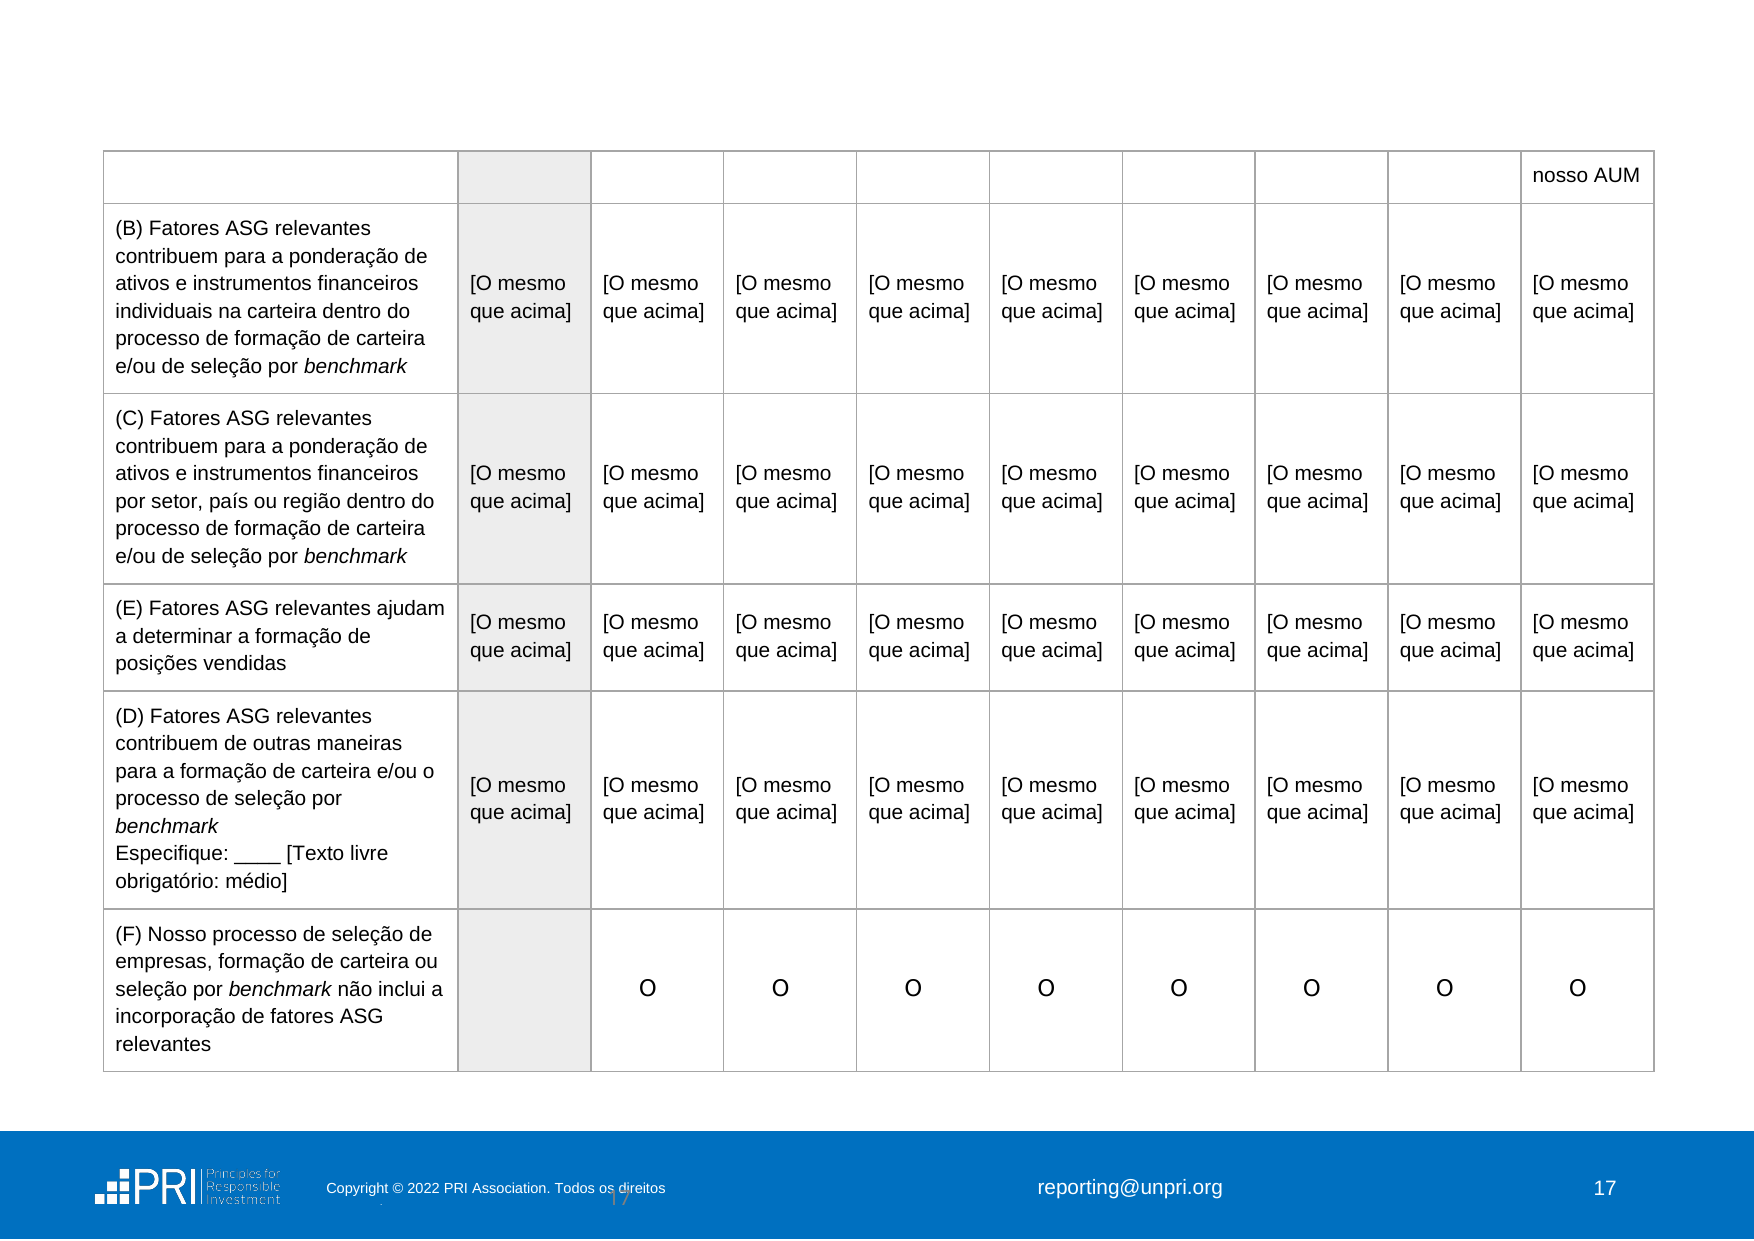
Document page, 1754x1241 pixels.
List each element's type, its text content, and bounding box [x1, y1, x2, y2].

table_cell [459, 152, 590, 203]
table_cell [O mesmo que acima] [724, 394, 856, 583]
table_cell [990, 910, 1122, 1071]
table_cell [O mesmo que acima] [990, 585, 1122, 690]
table_cell [O mesmo que acima] [1389, 204, 1520, 393]
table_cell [1123, 152, 1254, 203]
table_cell (F) Nosso processo de seleção de empresas, formação de carteira ou seleção por benchmark não inclui a incorporação de fatores ASG relevantes [104, 910, 457, 1071]
table_cell [O mesmo que acima] [1256, 204, 1387, 393]
table_cell [1256, 910, 1387, 1071]
table_cell [O mesmo que acima] [592, 692, 723, 908]
table_cell [O mesmo que acima] [1522, 585, 1653, 690]
table_cell [O mesmo que acima] [1522, 394, 1653, 583]
table_cell [459, 910, 590, 1071]
table_cell [O mesmo que acima] [857, 585, 989, 690]
table_cell (E) Fatores ASG relevantes ajudam a determinar a formação de posições vendidas [104, 585, 457, 690]
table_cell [592, 152, 723, 203]
table_cell [O mesmo que acima] [459, 394, 590, 583]
table_cell [592, 910, 723, 1071]
table_cell [O mesmo que acima] [1522, 204, 1653, 393]
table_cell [1256, 152, 1387, 203]
table_cell [O mesmo que acima] [990, 692, 1122, 908]
table_cell [O mesmo que acima] [1123, 204, 1254, 393]
table_cell [O mesmo que acima] [857, 692, 989, 908]
table_cell [O mesmo que acima] [459, 585, 590, 690]
table_cell [O mesmo que acima] [1256, 585, 1387, 690]
table_cell [1522, 910, 1653, 1071]
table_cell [1522, 152, 1653, 203]
table_cell (D) Fatores ASG relevantes contribuem de outras maneiras para a formação de carteira e/ou o processo de seleção por benchmark Especifique: ____ [Texto livre obrigatório: médio] [104, 692, 457, 908]
table_cell [O mesmo que acima] [459, 204, 590, 393]
table_cell [O mesmo que acima] [592, 394, 723, 583]
table_cell [O mesmo que acima] [1123, 394, 1254, 583]
table_cell [O mesmo que acima] [857, 394, 989, 583]
table_cell [O mesmo que acima] [1522, 692, 1653, 908]
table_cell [104, 152, 457, 203]
table_cell [724, 910, 856, 1071]
table_cell [O mesmo que acima] [724, 585, 856, 690]
table_cell [O mesmo que acima] [592, 204, 723, 393]
table_cell [O mesmo que acima] [1123, 585, 1254, 690]
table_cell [990, 152, 1122, 203]
table_cell (B) Fatores ASG relevantes contribuem para a ponderação de ativos e instrumentos financeiros individuais na carteira dentro do processo de formação de carteira e/ou de seleção por benchmark [104, 204, 457, 393]
table_cell [O mesmo que acima] [857, 204, 989, 393]
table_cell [724, 152, 856, 203]
table_cell [O mesmo que acima] [724, 692, 856, 908]
table_cell [O mesmo que acima] [990, 204, 1122, 393]
table_cell [O mesmo que acima] [990, 394, 1122, 583]
table_cell [O mesmo que acima] [1123, 692, 1254, 908]
table_cell (C) Fatores ASG relevantes contribuem para a ponderação de ativos e instrumentos financeiros por setor, país ou região dentro do processo de formação de carteira e/ou de seleção por benchmark [104, 394, 457, 583]
table_cell [O mesmo que acima] [1256, 394, 1387, 583]
table_cell [O mesmo que acima] [1389, 394, 1520, 583]
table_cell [1389, 152, 1520, 203]
table_cell [O mesmo que acima] [1389, 692, 1520, 908]
table_cell [1389, 910, 1520, 1071]
table_cell [O mesmo que acima] [1389, 585, 1520, 690]
table_cell [O mesmo que acima] [459, 692, 590, 908]
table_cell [857, 152, 989, 203]
picture [92, 1166, 282, 1207]
table_cell [857, 910, 989, 1071]
table_cell [O mesmo que acima] [724, 204, 856, 393]
table_cell [O mesmo que acima] [592, 585, 723, 690]
table_cell [O mesmo que acima] [1256, 692, 1387, 908]
table_cell [1123, 910, 1254, 1071]
